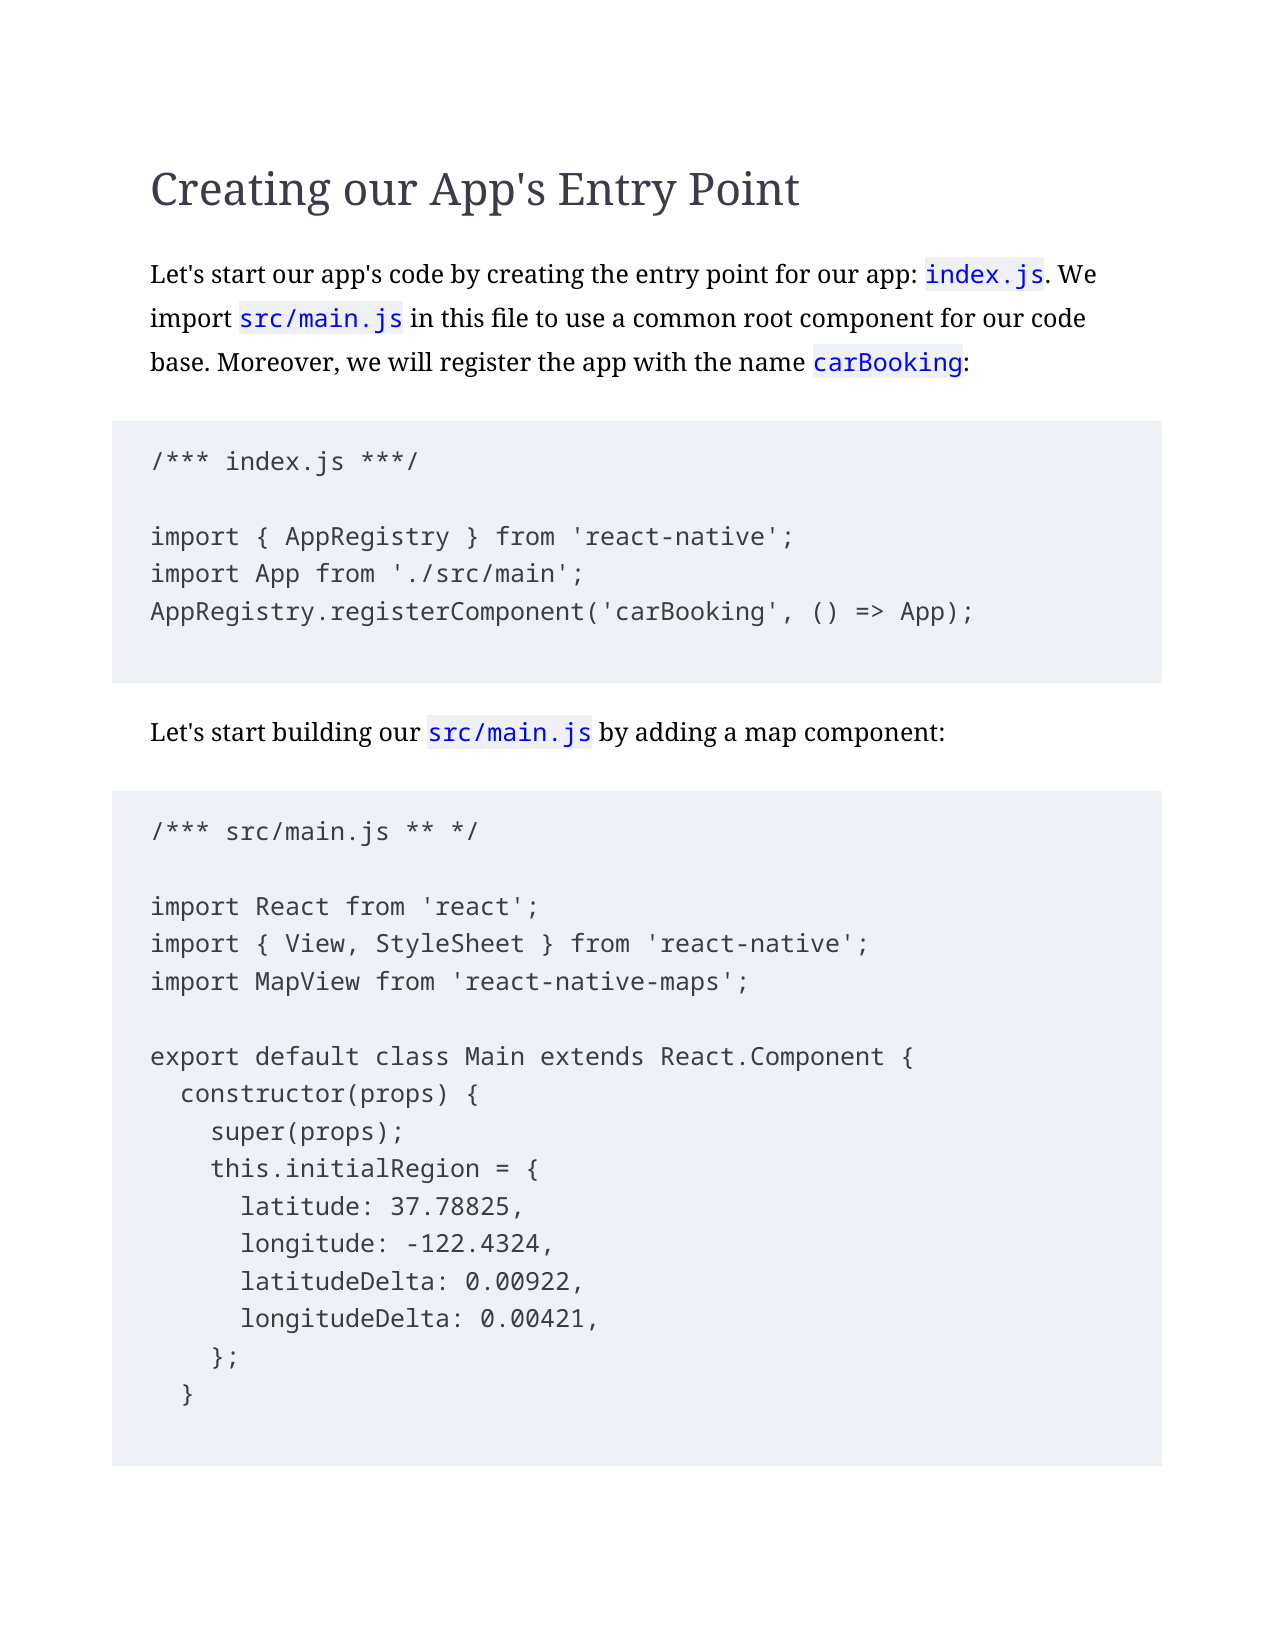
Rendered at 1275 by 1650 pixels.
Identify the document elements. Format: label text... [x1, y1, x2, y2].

text Let's start our app's code by creating the entry point for our app: index.js. We import src/main.js in this file to use a common root component for our code base. Moreover, we will register the app with the name carBooking: [150, 247, 1125, 378]
text Let's start building our src/main.js by adding a map component: [150, 705, 1125, 749]
subtitle Creating our App's Entry Point [150, 150, 1125, 219]
text /*** index.js ***/ import { AppRegistry } from 'react-native'; import App from './src/main'; AppRegistry.registerComponent('carBooking', () => App); [112, 421, 1162, 683]
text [112, 791, 1162, 1466]
